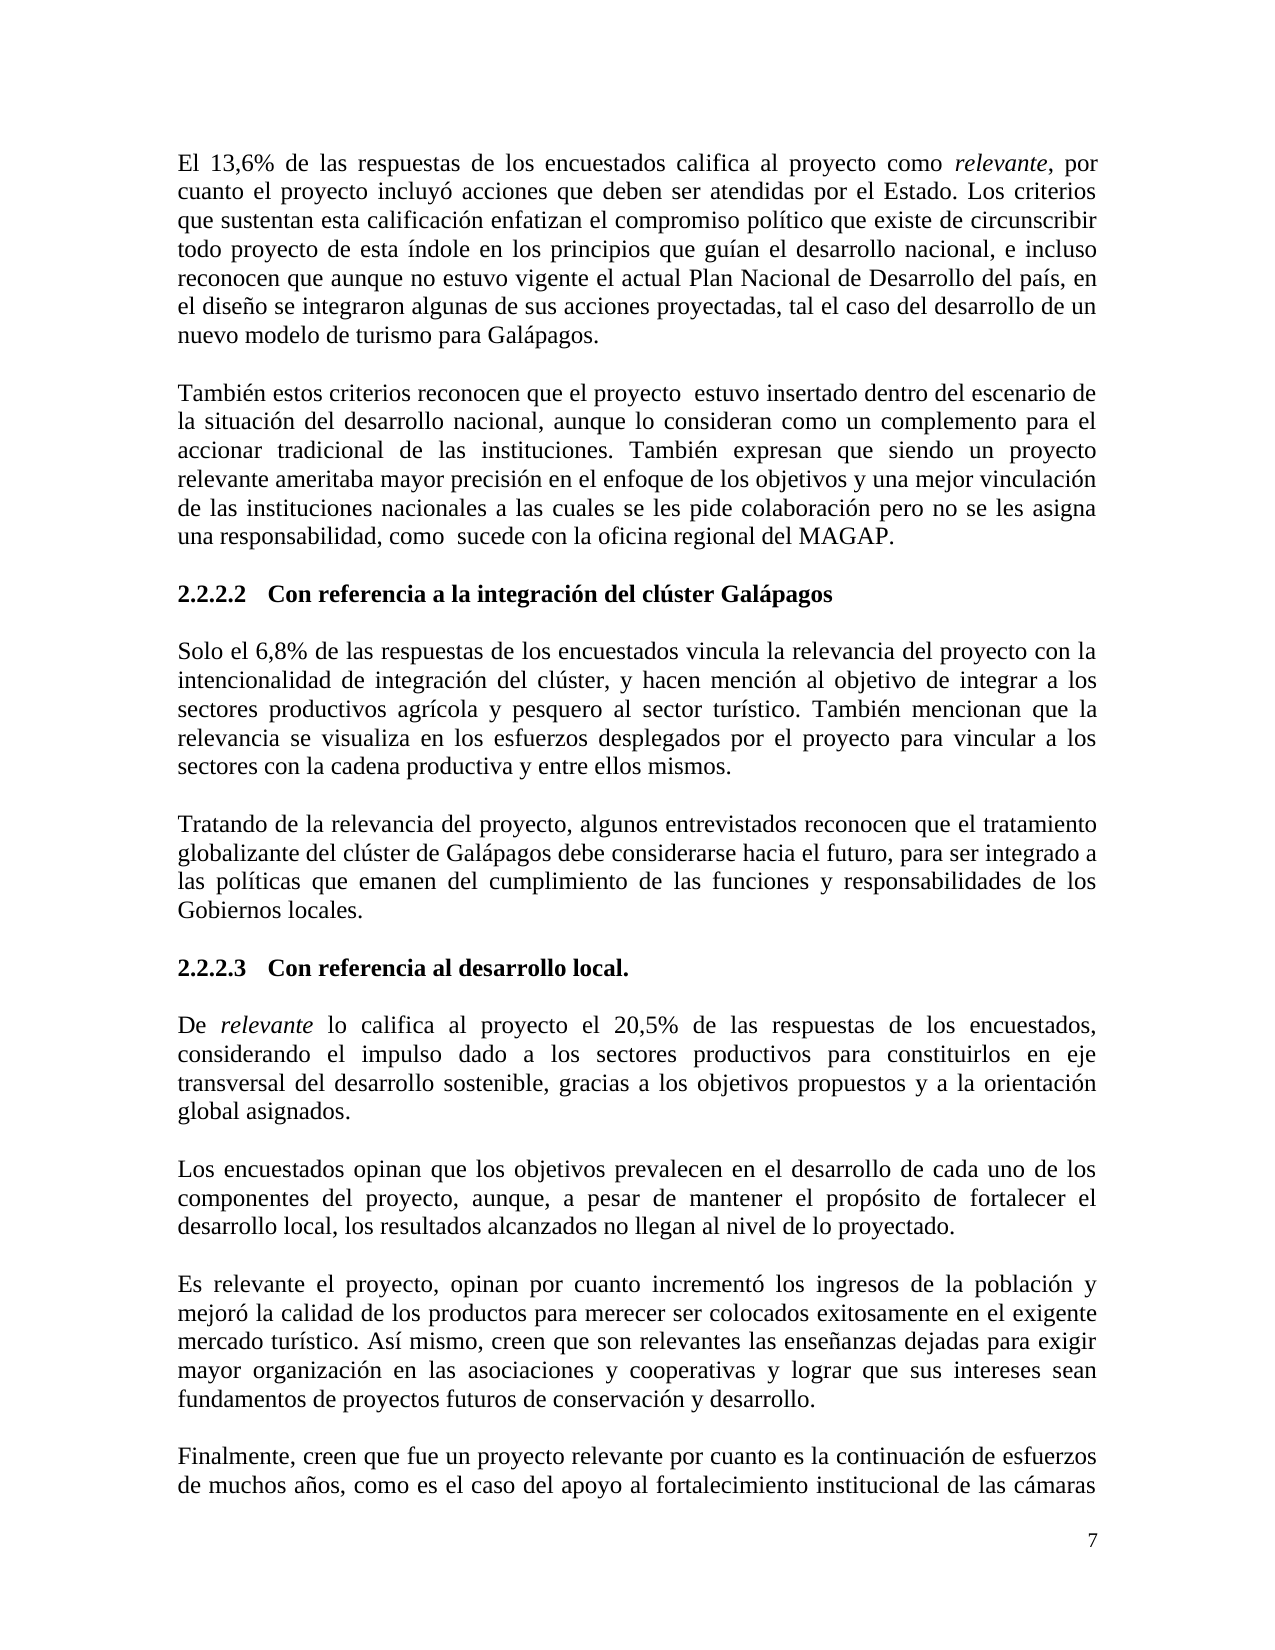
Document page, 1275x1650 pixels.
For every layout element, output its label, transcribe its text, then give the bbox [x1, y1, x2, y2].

text De relevante lo califica al proyecto el 20,5% de las respuestas de los encuestados, considerando el impulso dado a los sectores productivos para constituirlos en eje transversal del desarrollo sostenible, gracias a los objetivos propuestos y a la orientación global asignados. [177, 1010, 1098, 1125]
text Tratando de la relevancia del proyecto, algunos entrevistados reconocen que el tratamiento globalizante del clúster de Galápagos debe considerarse hacia el futuro, para ser integrado a las políticas que emanen del cumplimiento de las funciones y responsabilidades de los Gobiernos locales. [177, 809, 1098, 924]
text Solo el 6,8% de las respuestas de los encuestados vincula la relevancia del proyecto con la intencionalidad de integración del clúster, y hacen mención al objetivo de integrar a los sectores productivos agrícola y pesquero al sector turístico. También mencionan que la relevancia se visualiza en los esfuerzos desplegados por el proyecto para vincular a los sectores con la cadena productiva y entre ellos mismos. [177, 636, 1098, 780]
text El 13,6% de las respuestas de los encuestados califica al proyecto como relevante, por cuanto el proyecto incluyó acciones que deben ser atendidas por el Estado. Los criterios que sustentan esta calificación enfatizan el compromiso político que existe de circunscribir todo proyecto de esta índole en los principios que guían el desarrollo nacional, e incluso reconocen que aunque no estuvo vigente el actual Plan Nacional de Desarrollo del país, en el diseño se integraron algunas de sus acciones proyectadas, tal el caso del desarrollo de un nuevo modelo de turismo para Galápagos. [177, 148, 1098, 349]
text Los encuestados opinan que los objetivos prevalecen en el desarrollo de cada uno de los componentes del proyecto, aunque, a pesar de mantener el propósito de fortalecer el desarrollo local, los resultados alcanzados no llegan al nivel de lo proyectado. [177, 1154, 1098, 1240]
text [177, 1441, 1098, 1499]
subtitle Con referencia a la integración del clúster Galápagos [177, 579, 1098, 608]
subtitle Con referencia al desarrollo local. [177, 953, 1098, 981]
text Es relevante el proyecto, opinan por cuanto incrementó los ingresos de la población y mejoró la calidad de los productos para merecer ser colocados exitosamente en el exigente mercado turístico. Así mismo, creen que son relevantes las enseñanzas dejadas para exigir mayor organización en las asociaciones y cooperativas y lograr que sus intereses sean fundamentos de proyectos futuros de conservación y desarrollo. [177, 1269, 1098, 1413]
text También estos criterios reconocen que el proyecto estuvo insertado dentro del escenario de la situación del desarrollo nacional, aunque lo consideran como un complemento para el accionar tradicional de las instituciones. También expresan que siendo un proyecto relevante ameritaba mayor precisión en el enfoque de los objetivos y una mejor vinculación de las instituciones nacionales a las cuales se les pide colaboración pero no se les asigna una responsabilidad, como sucede con la oficina regional del MAGAP. [177, 378, 1098, 550]
